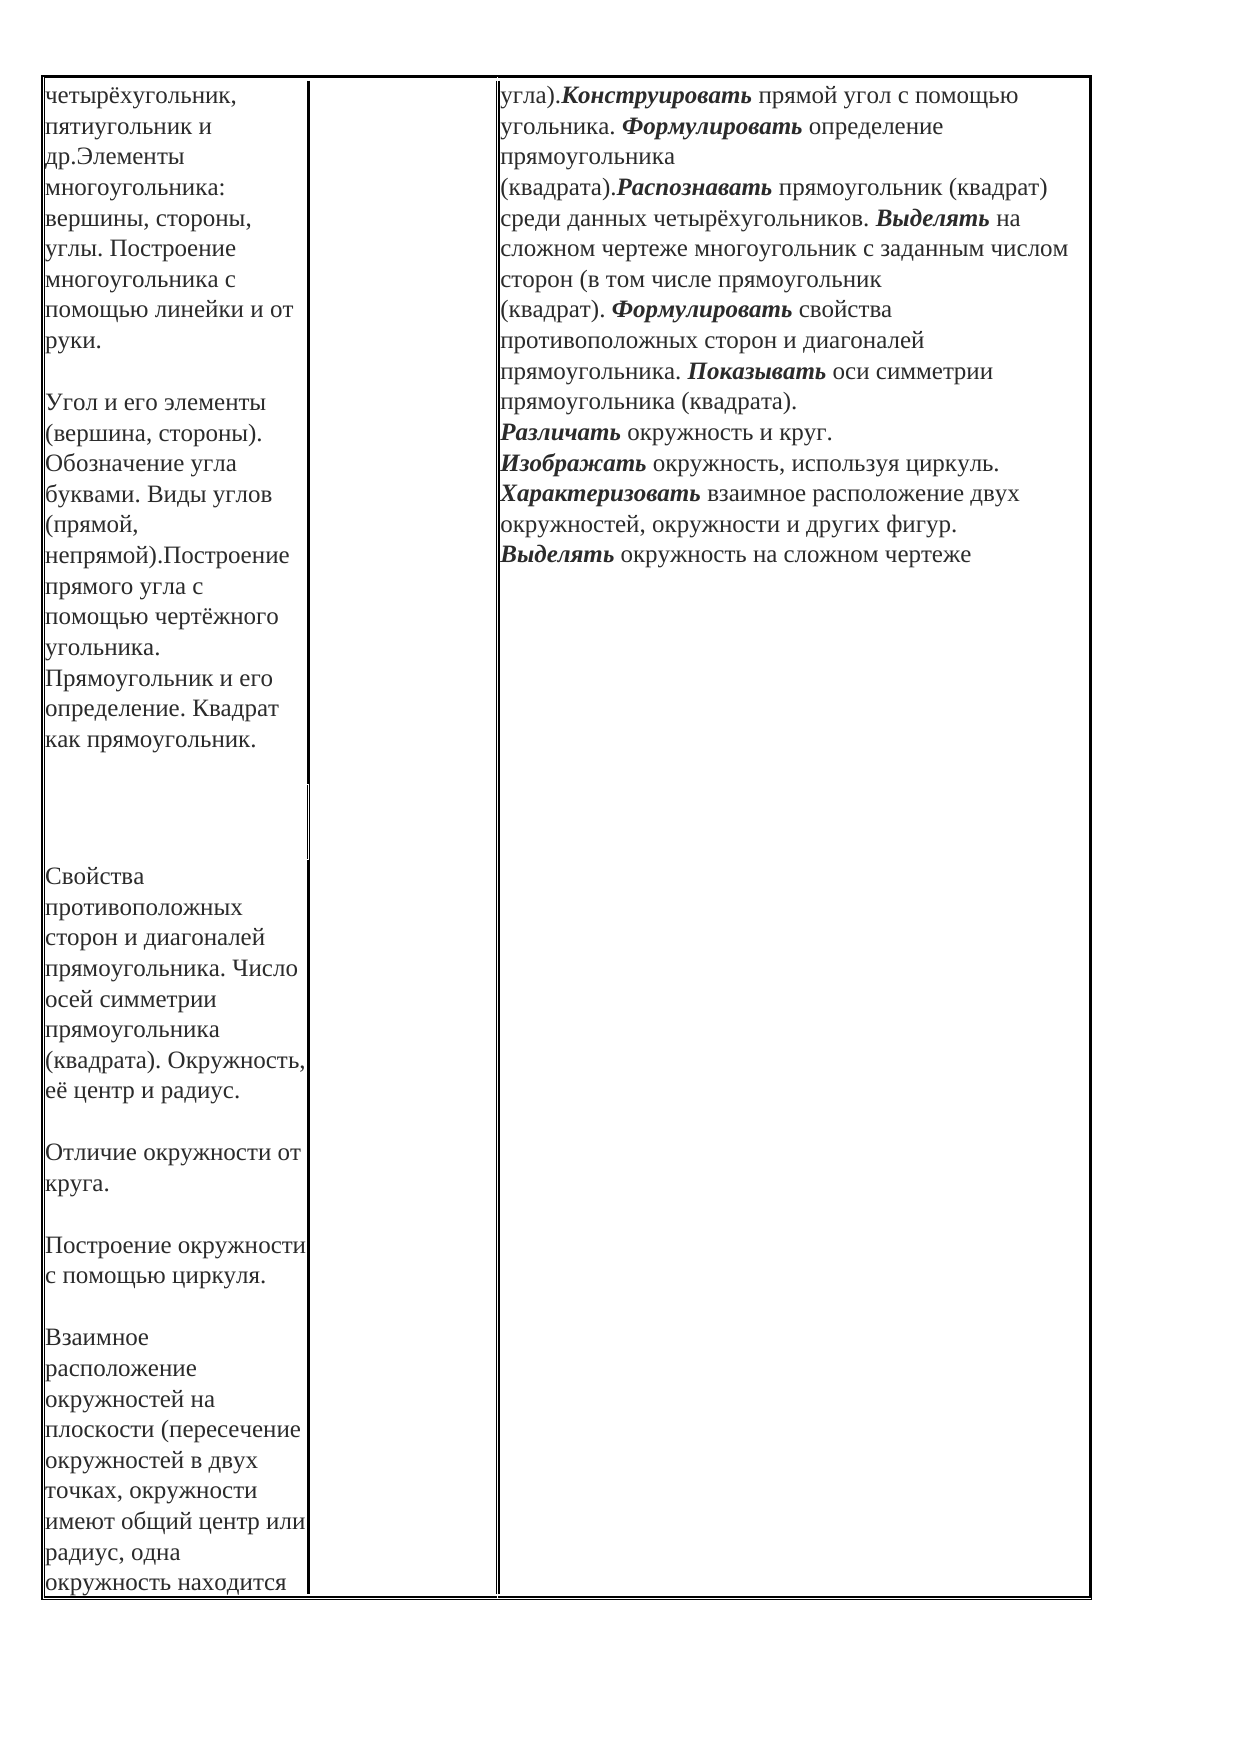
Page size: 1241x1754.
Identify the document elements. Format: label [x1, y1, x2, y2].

table_cell [308, 77, 498, 1596]
table_cell [45, 78, 308, 784]
table_cell [45, 860, 308, 1596]
table_cell [498, 78, 1089, 1596]
